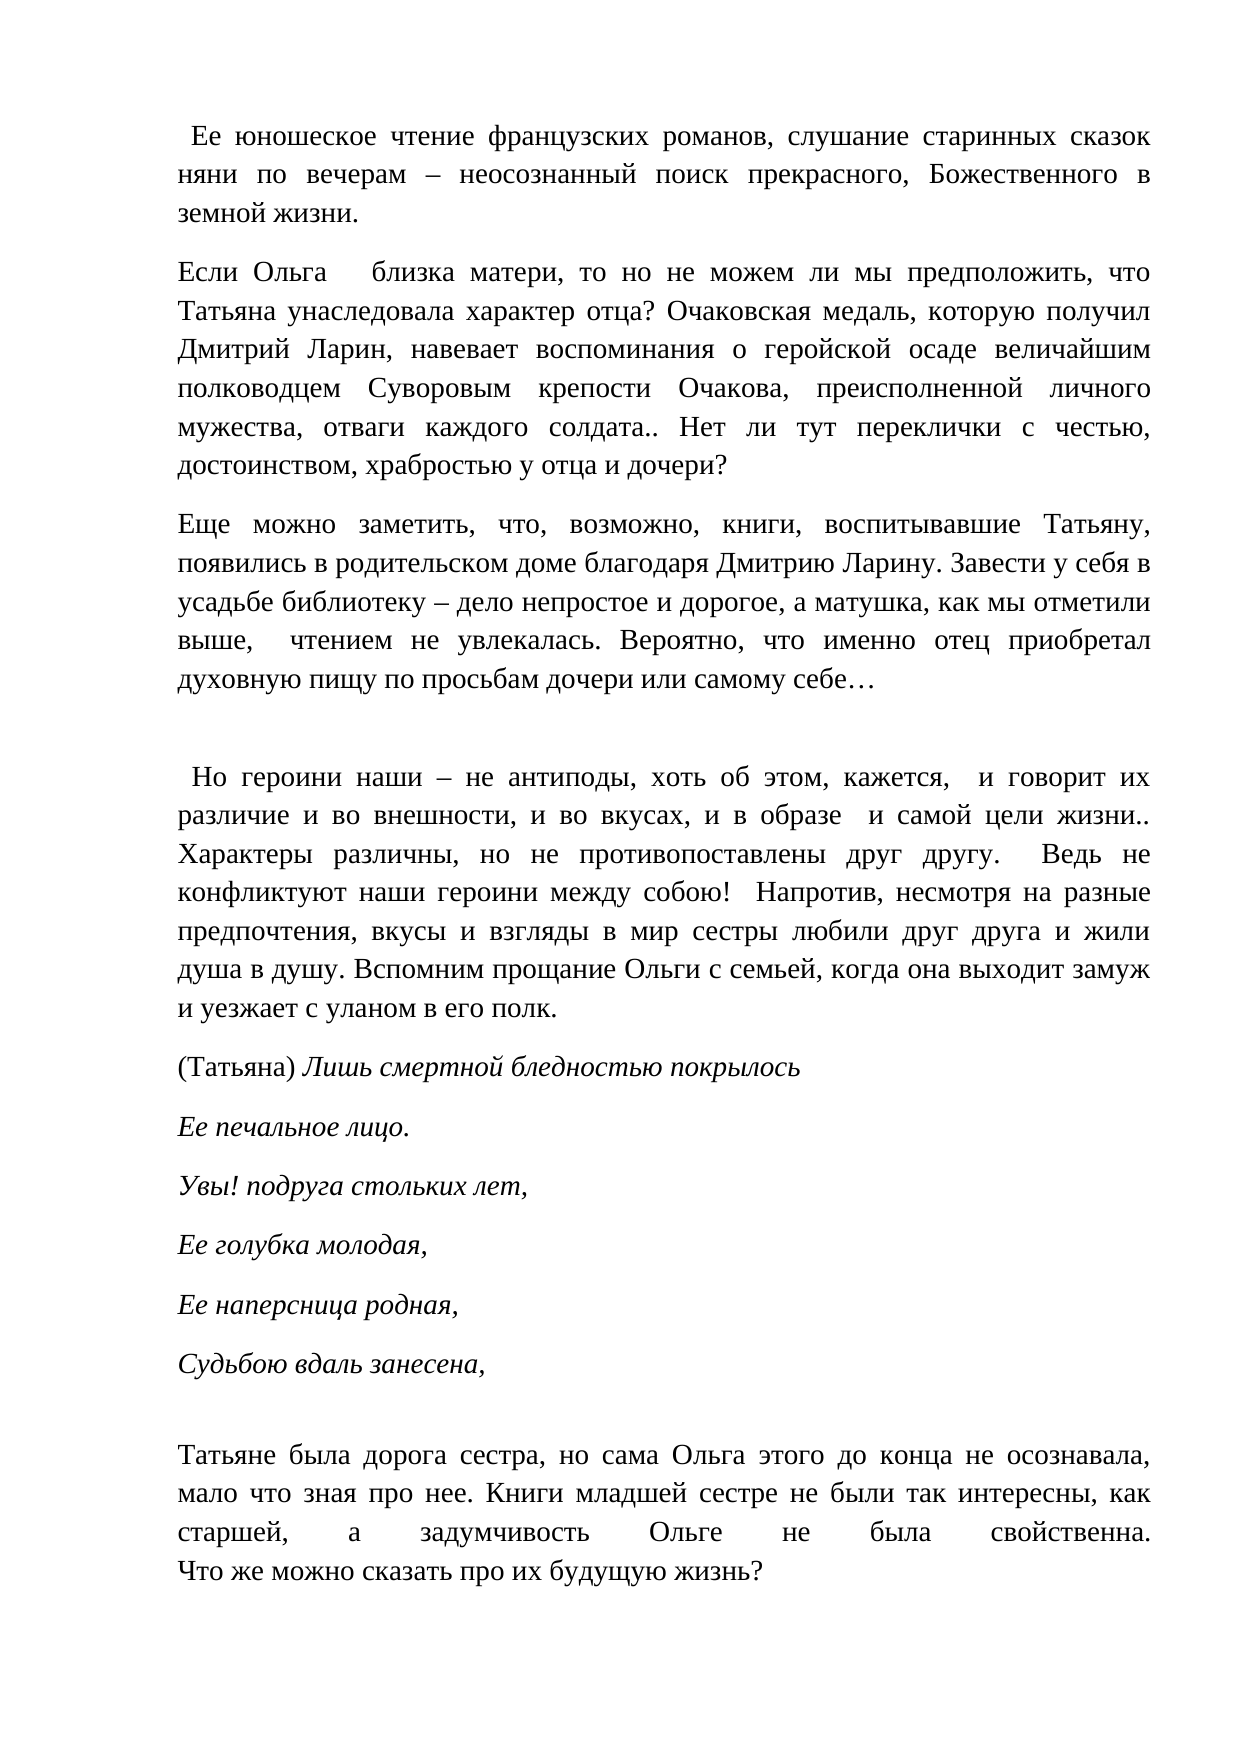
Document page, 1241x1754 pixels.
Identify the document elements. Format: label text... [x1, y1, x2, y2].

text Ее наперсница родная, [177, 1287, 1152, 1320]
text Еще можно заметить, что, возможно, книги, воспитывавшие Татьяну, появились в родительском доме благодаря Дмитрию Ларину. Завести у себя в усадьбе библиотеку – дело непростое и дорогое, а матушка, как мы отметили выше, чтением не увлекалась. Вероятно, что именно отец приобретал духовную пищу по просьбам дочери или самому себе… [177, 507, 1152, 694]
text (Татьяна) Лишь смертной бледностью покрылось [177, 1049, 1152, 1083]
text Татьяне была дорога сестра, но сама Ольга этого до конца не осознавала, мало что зная про нее. Книги младшей сестре не были так интересны, как старшей, а задумчивость Ольге не была свойственна. Что же можно сказать про их будущую жизнь? [177, 1437, 1152, 1586]
text Ее печальное лицо. [177, 1109, 1152, 1142]
text Если Ольга близка матери, то но не можем ли мы предположить, что Татьяна унаследовала характер отца? Очаковская медаль, которую получил Дмитрий Ларин, навевает воспоминания о геройской осаде величайшим полководцем Суворовым крепости Очакова, преисполненной личного мужества, отваги каждого солдата.. Нет ли тут переклички с честью, достоинством, храбростью у отца и дочери? [177, 254, 1152, 481]
text Судьбою вдаль занесена, [177, 1346, 1152, 1412]
text Но героини наши – не антиподы, хоть об этом, кажется, и говорит их различие и во внешности, и во вкусах, и в образе и самой цели жизни.. Характеры различны, но не противопоставлены друг другу. Ведь не конфликтуют наши героини между собою! Напротив, несмотря на разные предпочтения, вкусы и взгляды в мир сестры любили друг друга и жили душа в душу. Вспомним прощание Ольги с семьей, когда она выходит замуж и уезжает с уланом в его полк. [177, 720, 1152, 1023]
text Ее голубка молодая, [177, 1227, 1152, 1261]
text Увы! подруга стольких лет, [177, 1168, 1152, 1202]
text Ее юношеское чтение французских романов, слушание старинных сказок няни по вечерам – неосознанный поиск прекрасного, Божественного в земной жизни. [177, 118, 1152, 229]
